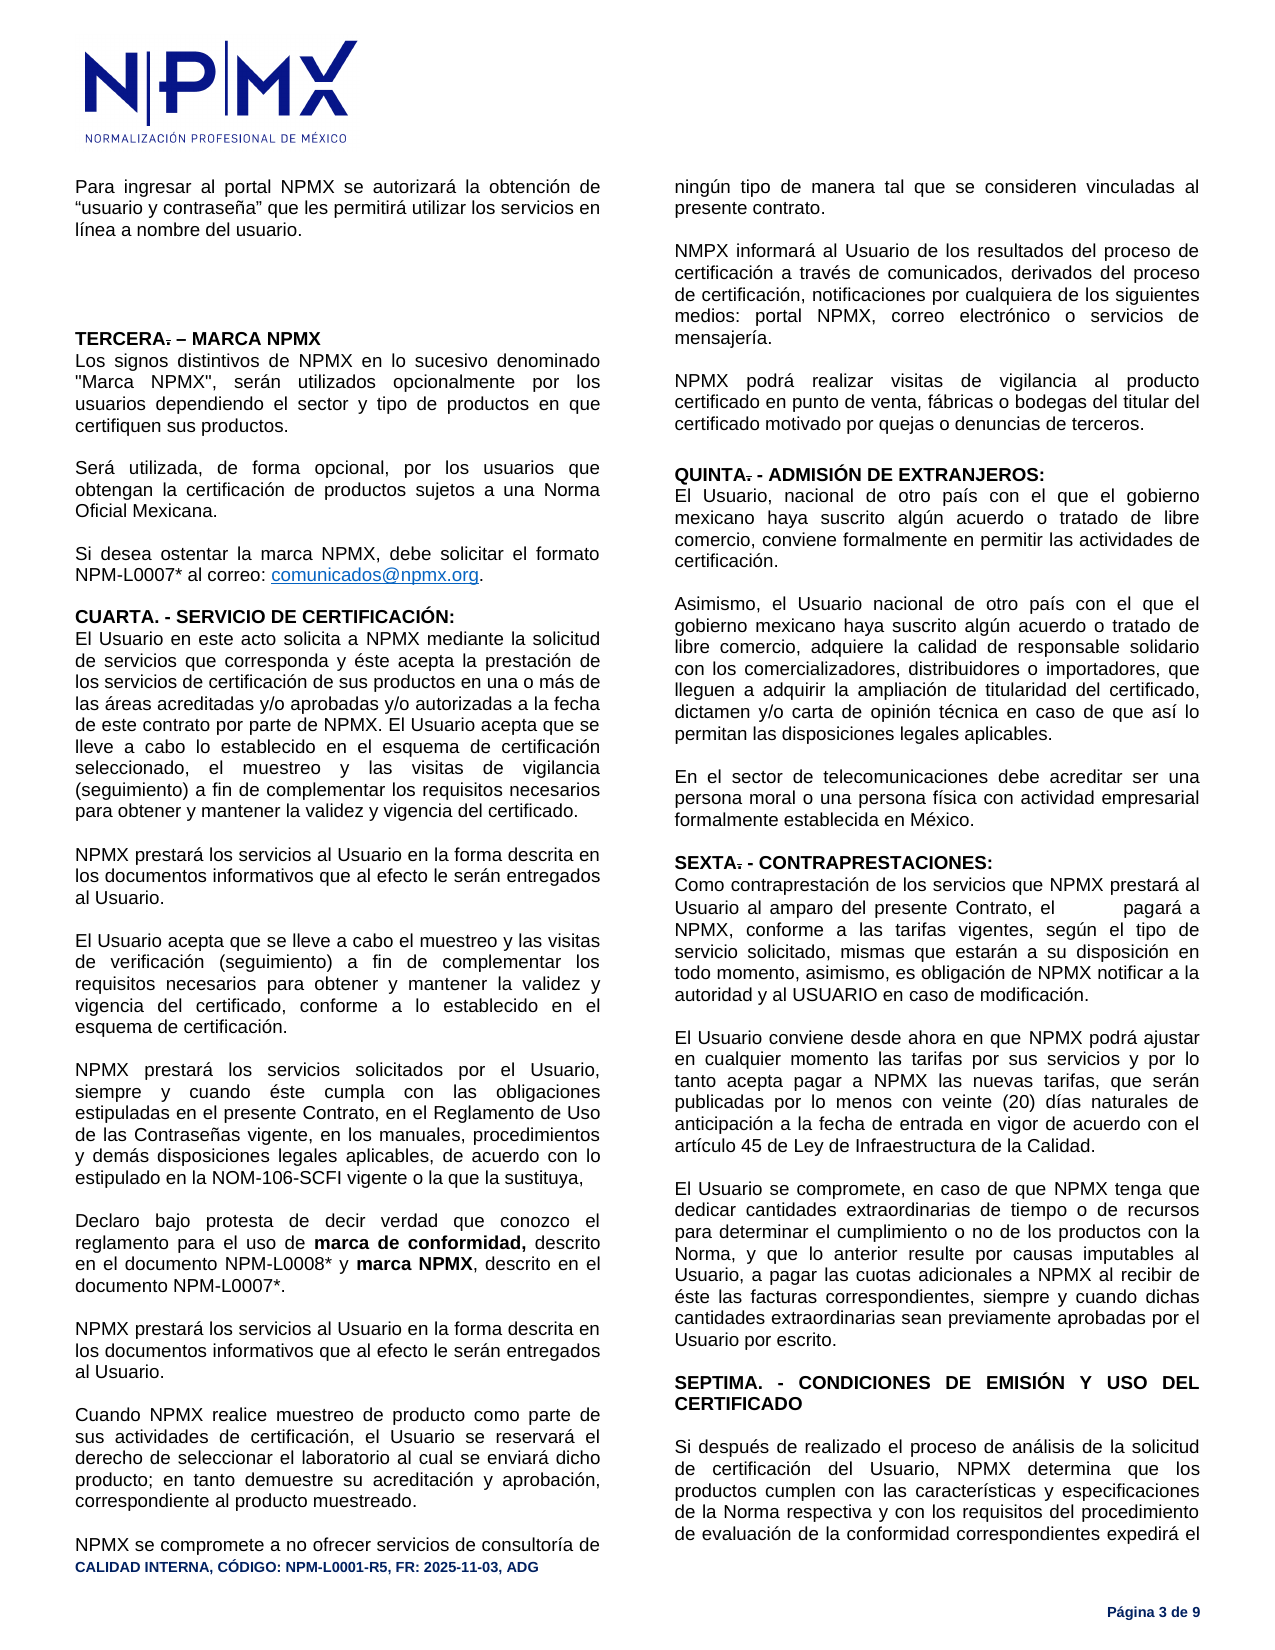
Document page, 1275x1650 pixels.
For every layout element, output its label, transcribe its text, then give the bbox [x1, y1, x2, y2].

text El Usuario en este acto solicita a NPMX mediante la solicitud de servicios que corresponda y éste acepta la prestación de los servicios de certificación de sus productos en una o más de las áreas acreditadas y/o aprobadas y/o autorizadas a la fecha de este contrato por parte de NPMX. El Usuario acepta que se lleve a cabo lo establecido en el esquema de certificación seleccionado, el muestreo y las visitas de vigilancia (seguimiento) a fin de complementar los requisitos necesarios para obtener y mantener la validez y vigencia del certificado. [75, 628, 601, 822]
subtitle SEPTIMA. - CONDICIONES DE EMISIÓN Y USO DEL CERTIFICADO [674, 1372, 1200, 1415]
text NPMX podrá realizar visitas de vigilancia al producto certificado en punto de venta, fábricas o bodegas del titular del certificado motivado por quejas o denuncias de terceros. [674, 370, 1200, 434]
text CUARTA. - SERVICIO DE CERTIFICACIÓN: [75, 606, 601, 628]
text Los signos distintivos de NPMX en lo sucesivo denominado "Marca NPMX", serán utilizados opcionalmente por los usuarios dependiendo el sector y tipo de productos en que certifiquen sus productos. [75, 350, 601, 436]
text El Usuario conviene desde ahora en que NPMX podrá ajustar en cualquier momento las tarifas por sus servicios y por lo tanto acepta pagar a NPMX las nuevas tarifas, que serán publicadas por lo menos con veinte (20) días naturales de anticipación a la fecha de entrada en vigor de acuerdo con el artículo 45 de Ley de Infraestructura de la Calidad. [674, 1027, 1200, 1156]
picture [75, 34, 361, 152]
text NPMX prestará los servicios al Usuario en la forma descrita en los documentos informativos que al efecto le serán entregados al Usuario. [75, 1318, 601, 1382]
text Será utilizada, de forma opcional, por los usuarios que obtengan la certificación de productos sujetos a una Norma Oficial Mexicana. [75, 457, 601, 521]
text NPMX prestará los servicios solicitados por el Usuario, siempre y cuando éste cumpla con las obligaciones estipuladas en el presente Contrato, en el Reglamento de Uso de las Contraseñas vigente, en los manuales, procedimientos y demás disposiciones legales aplicables, de acuerdo con lo estipulado en la NOM-106-SCFI vigente o la que la sustituya, [75, 1059, 601, 1188]
text Declaro bajo protesta de decir verdad que conozco el reglamento para el uso de marca de conformidad, descrito en el documento NPM-L0008* y marca NPMX, descrito en el documento NPM-L0007*. [75, 1210, 601, 1296]
text Cuando NPMX realice muestreo de producto como parte de sus actividades de certificación, el Usuario se reservará el derecho de seleccionar el laboratorio al cual se enviará dicho producto; en tanto demuestre su acreditación y aprobación, correspondiente al producto muestreado. [75, 1404, 601, 1512]
text QUINTA. - ADMISIÓN DE EXTRANJEROS: [674, 464, 1200, 485]
text NPMX se compromete a no ofrecer servicios de consultoría de ningún tipo de manera tal que se consideren vinculadas al presente contrato. [674, 176, 1200, 219]
text NPMX se compromete a no ofrecer servicios de consultoría de ningún tipo de manera tal que se consideren vinculadas al presente contrato. [75, 1533, 601, 1555]
text El Usuario se compromete, en caso de que NPMX tenga que dedicar cantidades extraordinarias de tiempo o de recursos para determinar el cumplimiento o no de los productos con la Norma, y que lo anterior resulte por causas imputables al Usuario, a pagar las cuotas adicionales a NPMX al recibir de éste las facturas correspondientes, siempre y cuando dichas cantidades extraordinarias sean previamente aprobadas por el Usuario por escrito. [674, 1178, 1200, 1350]
subtitle Para ingresar al portal NPMX se autorizará la obtención de “usuario y contraseña” que les permitirá utilizar los servicios en línea a nombre del usuario. [75, 176, 601, 240]
text Asimismo, el Usuario nacional de otro país con el que el gobierno mexicano haya suscrito algún acuerdo o tratado de libre comercio, adquiere la calidad de responsable solidario con los comercializadores, distribuidores o importadores, que lleguen a adquirir la ampliación de titularidad del certificado, dictamen y/o carta de opinión técnica en caso de que así lo permitan las disposiciones legales aplicables. [674, 593, 1200, 744]
text En el sector de telecomunicaciones debe acreditar ser una persona moral o una persona física con actividad empresarial formalmente establecida en México. [674, 766, 1200, 830]
text Si desea ostentar la marca NPMX, debe solicitar el formato NPM-L0007* al correo: comunicados@npmx.org. [75, 542, 601, 585]
text Como contraprestación de los servicios que NPMX prestará al Usuario al amparo del presente Contrato, el pagará a NPMX, conforme a las tarifas vigentes, según el tipo de servicio solicitado, mismas que estarán a su disposición en todo momento, asimismo, es obligación de NPMX notificar a la autoridad y al USUARIO en caso de modificación. [674, 873, 1200, 1005]
subtitle SEXTA. - CONTRAPRESTACIONES: [674, 852, 1200, 873]
text El Usuario acepta que se lleve a cabo el muestreo y las visitas de verificación (seguimiento) a fin de complementar los requisitos necesarios para obtener y mantener la validez y vigencia del certificado, conforme a lo establecido en el esquema de certificación. [75, 930, 601, 1037]
text TERCERA. – MARCA NPMX [75, 328, 601, 350]
text NMPX informará al Usuario de los resultados del proceso de certificación a través de comunicados, derivados del proceso de certificación, notificaciones por cualquiera de los siguientes medios: portal NPMX, correo electrónico o servicios de mensajería. [674, 240, 1200, 348]
text NPMX prestará los servicios al Usuario en la forma descrita en los documentos informativos que al efecto le serán entregados al Usuario. [75, 843, 601, 908]
text El Usuario, nacional de otro país con el que el gobierno mexicano haya suscrito algún acuerdo o tratado de libre comercio, conviene formalmente en permitir las actividades de certificación. [674, 485, 1200, 571]
